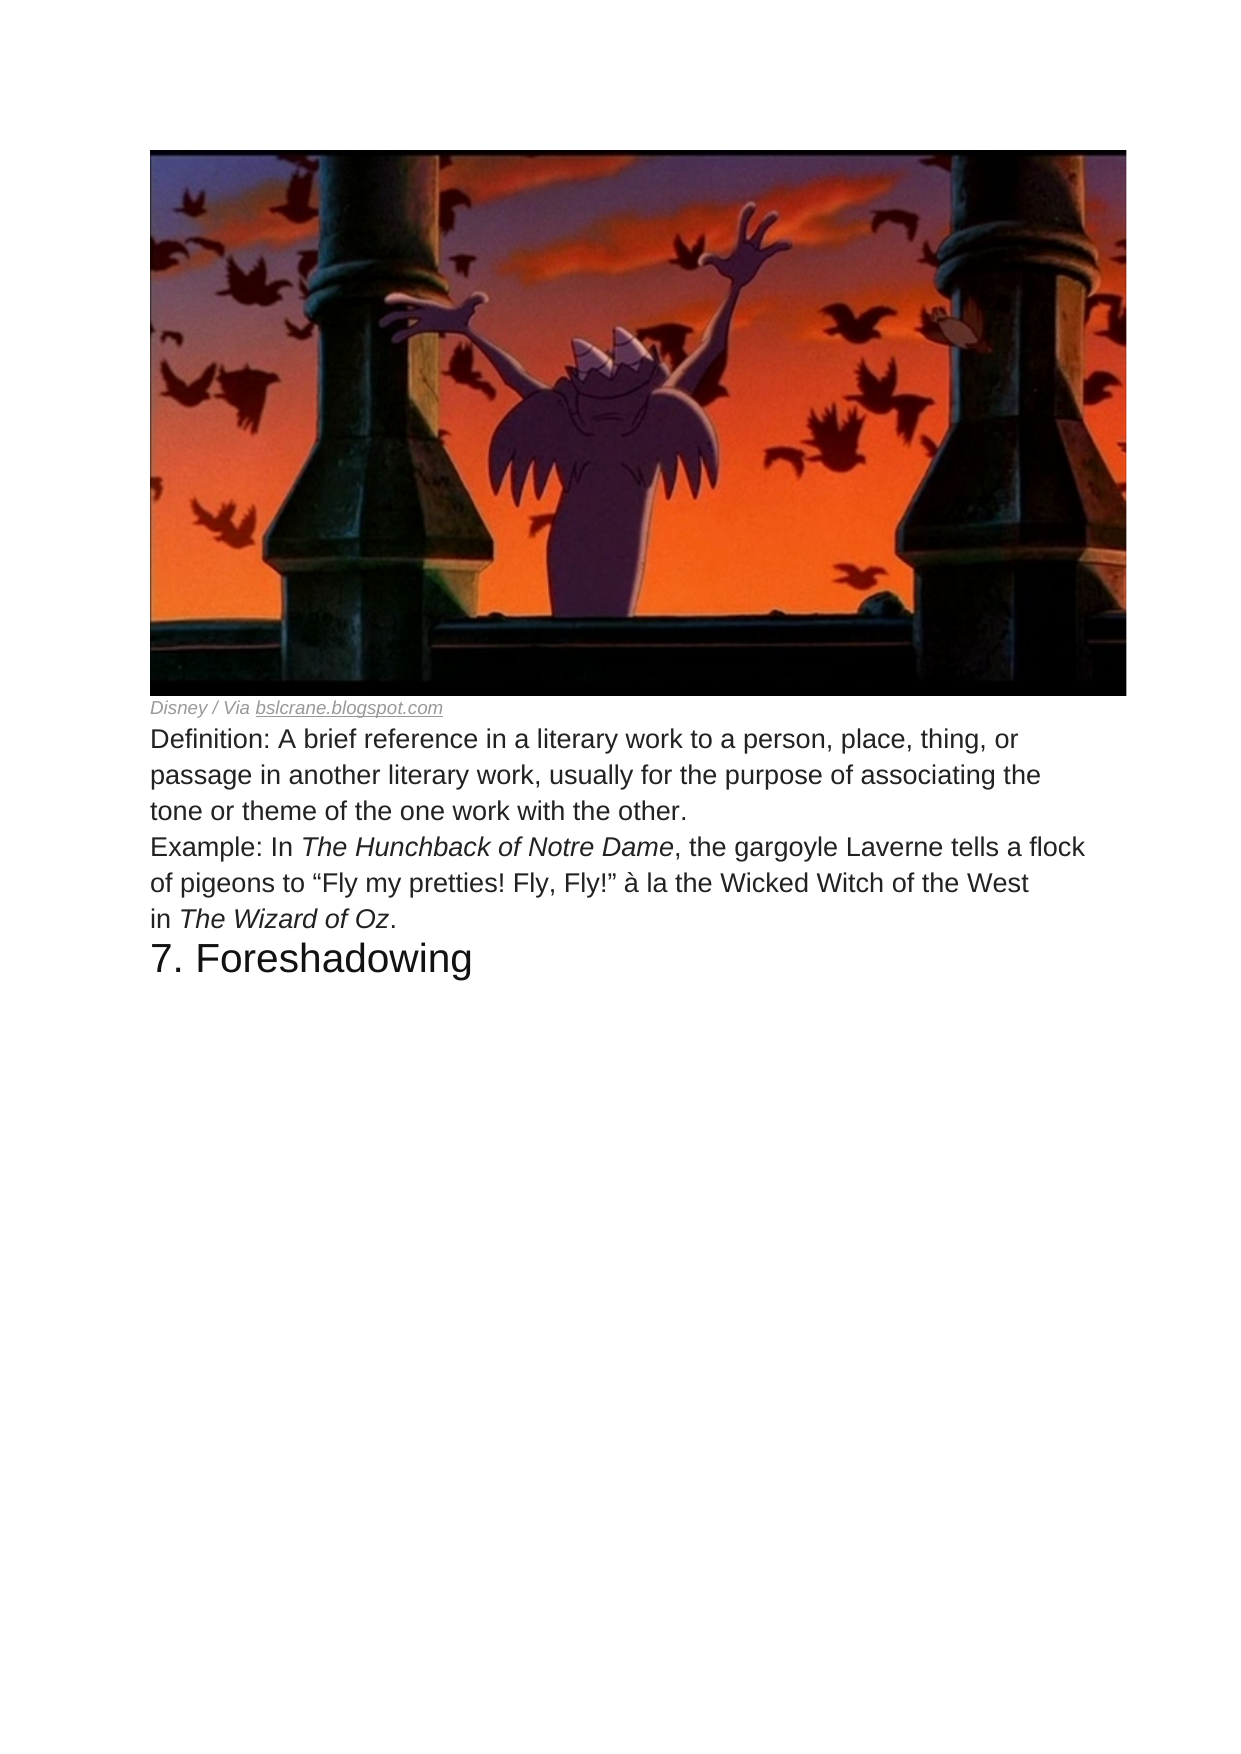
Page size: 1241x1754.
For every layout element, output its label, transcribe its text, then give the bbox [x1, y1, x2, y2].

text Disney / Via bslcrane.blogspot.com [150, 696, 1090, 719]
picture [150, 150, 1127, 696]
text Definition: A brief reference in a literary work to a person, place, thing, or passage in another literary work, usually for the purpose of associating the tone or theme of the one work with the other. Example: In The Hunchback of Notre Dame, the gargoyle Laverne tells a flock of pigeons to “Fly my pretties! Fly, Fly!” à la the Wicked Witch of the West in The Wizard of Oz. [150, 719, 1090, 934]
text 7. Foreshadowing [150, 934, 1090, 981]
